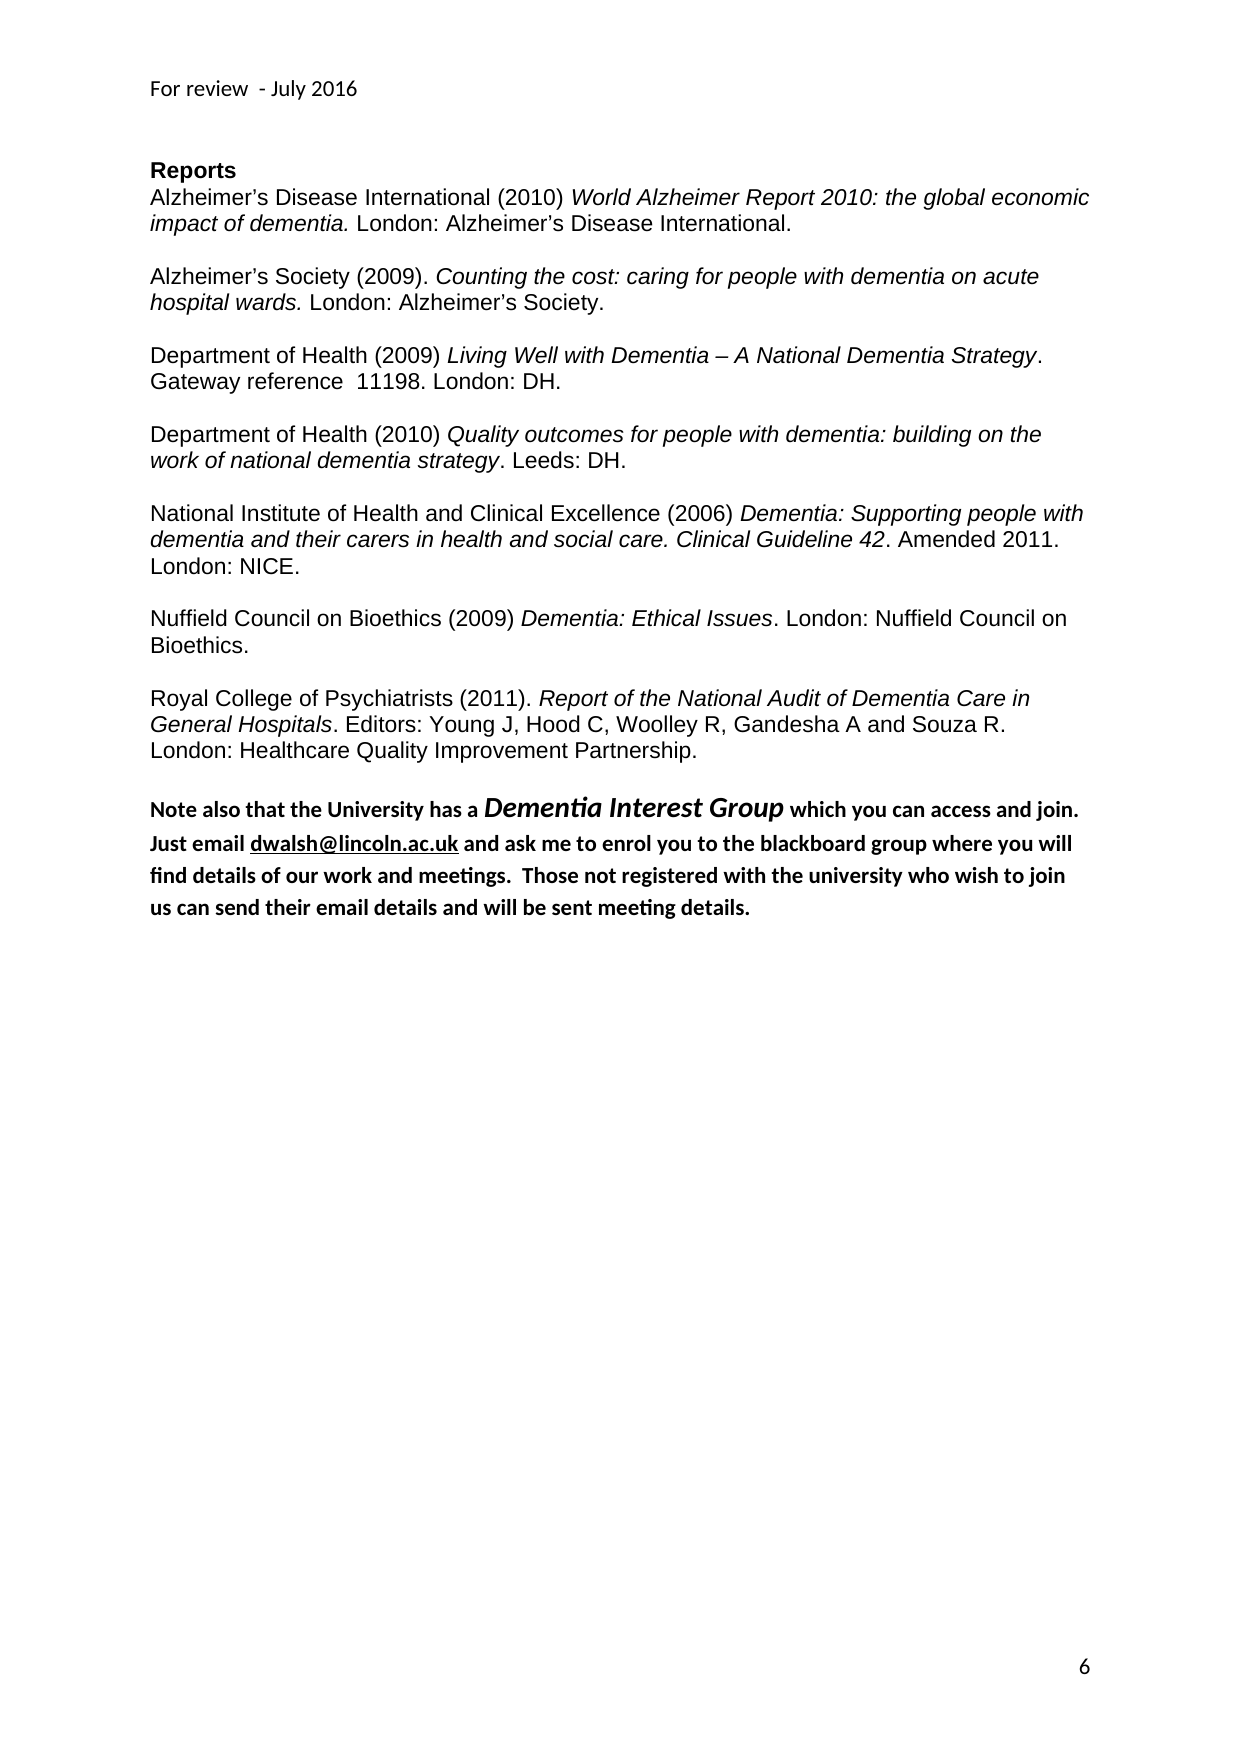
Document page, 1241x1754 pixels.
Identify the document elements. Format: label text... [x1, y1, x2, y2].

text Reports [150, 157, 1090, 184]
text Alzheimer’s Society (2009). Counting the cost: caring for people with dementia on acute hospital wards. : Alzheimer’s Society. [150, 263, 1090, 316]
text Nuffield Council on Bioethics (2009) Dementia: Ethical Issues. : Nuffield Council on Bioethics. [150, 605, 1090, 658]
text Department of Health (2010) Quality outcomes for people with dementia: building on the work of national dementia strategy. : DH. [150, 421, 1090, 474]
text National Institute of Health and Clinical Excellence (2006) Dementia: Supporting people with dementia and their carers in health and social care. Clinical Guideline 42. Amended 2011. : NICE. [150, 500, 1090, 579]
text of Psychiatrists (2011). Report of the National Audit of Dementia Care in General Hospitals. Editors: Young J, Hood C, Woolley R, Gandesha A and Souza R. London: Healthcare Quality Improvement Partnership. [150, 684, 1090, 763]
text Note also that the University has a Dementia Interest Group which you can access and join. Just email dwalsh@lincoln.ac.uk and ask me to enrol you to the blackboard group where you will find details of our work and meetings. Those not registered with the university who wish to join us can send their email details and will be sent meeting details. [150, 789, 1090, 921]
text Department of Health (2009) Living Well with Dementia – A National Dementia Strategy. Gateway reference 11198. : DH. [150, 342, 1090, 394]
text Alzheimer’s Disease International (2010) World Alzheimer Report 2010: the global economic impact of dementia. : Alzheimer’s Disease International. [150, 184, 1090, 236]
